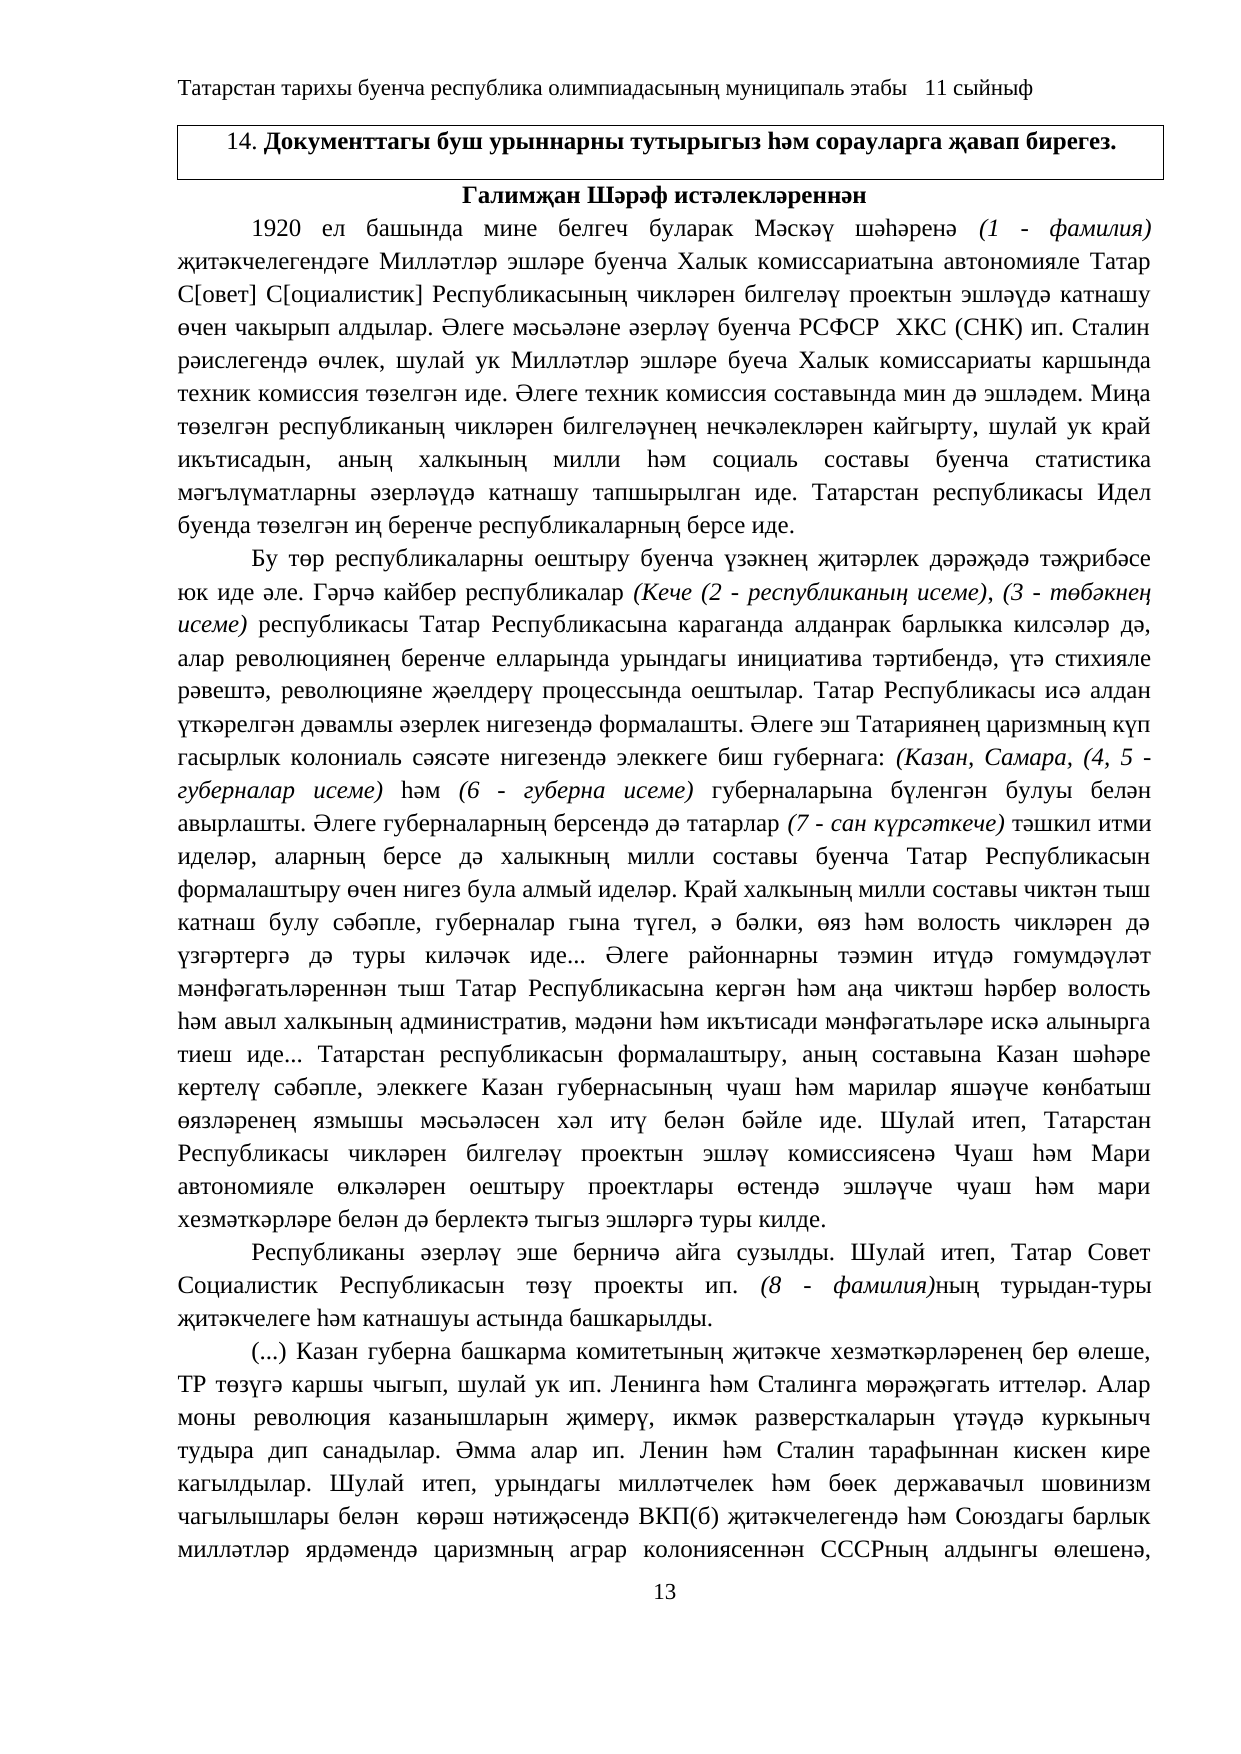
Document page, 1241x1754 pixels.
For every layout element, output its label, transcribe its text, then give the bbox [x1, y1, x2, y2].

text 1920 ел башында мине белгеч буларак Мәскәү шәһәренә (1 - фамилия) җитәкчелегендәге Милләтләр эшләре буенча Халык комиссариатына автономияле Татар С[овет] С[оциалистик] Республикасының чикләрен билгеләү проектын эшләүдә катнашу өчен чакырып алдылар. Әлеге мәсьәләне әзерләү буенча РСФСР ХКС (СНК) ип. Сталин рәислегендә өчлек, шулай ук Милләтләр эшләре буеча Халык комиссариаты каршында техник комиссия төзелгән иде. Әлеге техник комиссия составында мин дә эшләдем. Миңа төзелгән республиканың чикләрен билгеләүнең нечкәлекләрен кайгырту, шулай ук край икътисадын, аның халкының милли һәм социаль составы буенча статистика мәгълүматларны әзерләүдә катнашу тапшырылган иде. Татарстан республикасы Идел буенда төзелгән иң беренче республикаларның берсе иде. [177, 213, 1152, 539]
table_header Документтагы буш урыннарны тутырыгыз һәм сорауларга җавап бирегез. [178, 126, 1163, 179]
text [177, 1336, 1152, 1563]
text Республиканы әзерләү эше берничә айга сузылды. Шулай итеп, Татар Совет Социалистик Республикасын төзү проекты ип. (8 - фамилия)ның турыдан-туры җитәкчелеге һәм катнашуы астында башкарылды. [177, 1237, 1152, 1332]
text Галимҗан Шәрәф истәлекләреннән [177, 180, 1152, 209]
text Бу төр республикаларны оештыру буенча үзәкнең җитәрлек дәрәҗәдә тәҗрибәсе юк иде әле. Гәрчә кайбер республикалар (Кече (2 - республиканың исеме), (3 - төбәкнең исеме) республикасы Татар Республикасына караганда алданрак барлыкка килсәләр дә, алар революциянең беренче елларында урындагы инициатива тәртибендә, үтә стихияле рәвештә, революцияне җәелдерү процессында оештылар. Татар Республикасы исә алдан үткәрелгән дәвамлы әзерлек нигезендә формалашты. Әлеге эш Татариянең царизмның күп гасырлык колониаль сәясәте нигезендә элеккеге биш губернага: (Казан, Самара, (4, 5 - губерналар исеме) һәм (6 - губерна исеме) губерналарына бүленгән булуы белән авырлашты. Әлеге губерналарның берсендә дә татарлар (7 - сан күрсәткече) тәшкил итми иделәр, аларның берсе дә халыкның милли составы буенча Татар Республикасын формалаштыру өчен нигез була алмый иделәр. Край халкының милли составы чиктән тыш катнаш булу сәбәпле, губерналар гына түгел, ә бәлки, өяз һәм волость чикләрен дә үзгәртергә дә туры киләчәк иде... Әлеге районнарны тәэмин итүдә гомумдәүләт мәнфәгатьләреннән тыш Татар Республикасына кергән һәм аңа чиктәш һәрбер волость һәм авыл халкының административ, мәдәни һәм икътисади мәнфәгатьләре искә алынырга тиеш иде... Татарстан республикасын формалаштыру, аның составына Казан шәһәре кертелү сәбәпле, элеккеге Казан губернасының чуаш һәм марилар яшәүче көнбатыш өязләренең язмышы мәсьәләсен хәл итү белән бәйле иде. Шулай итеп, Татарстан Республикасы чикләрен билгеләү проектын эшләү комиссиясенә Чуаш һәм Мари автономияле өлкәләрен оештыру проектлары өстендә эшләүче чуаш һәм мари хезмәткәрләре белән дә берлектә тыгыз эшләргә туры килде. [177, 543, 1152, 1233]
